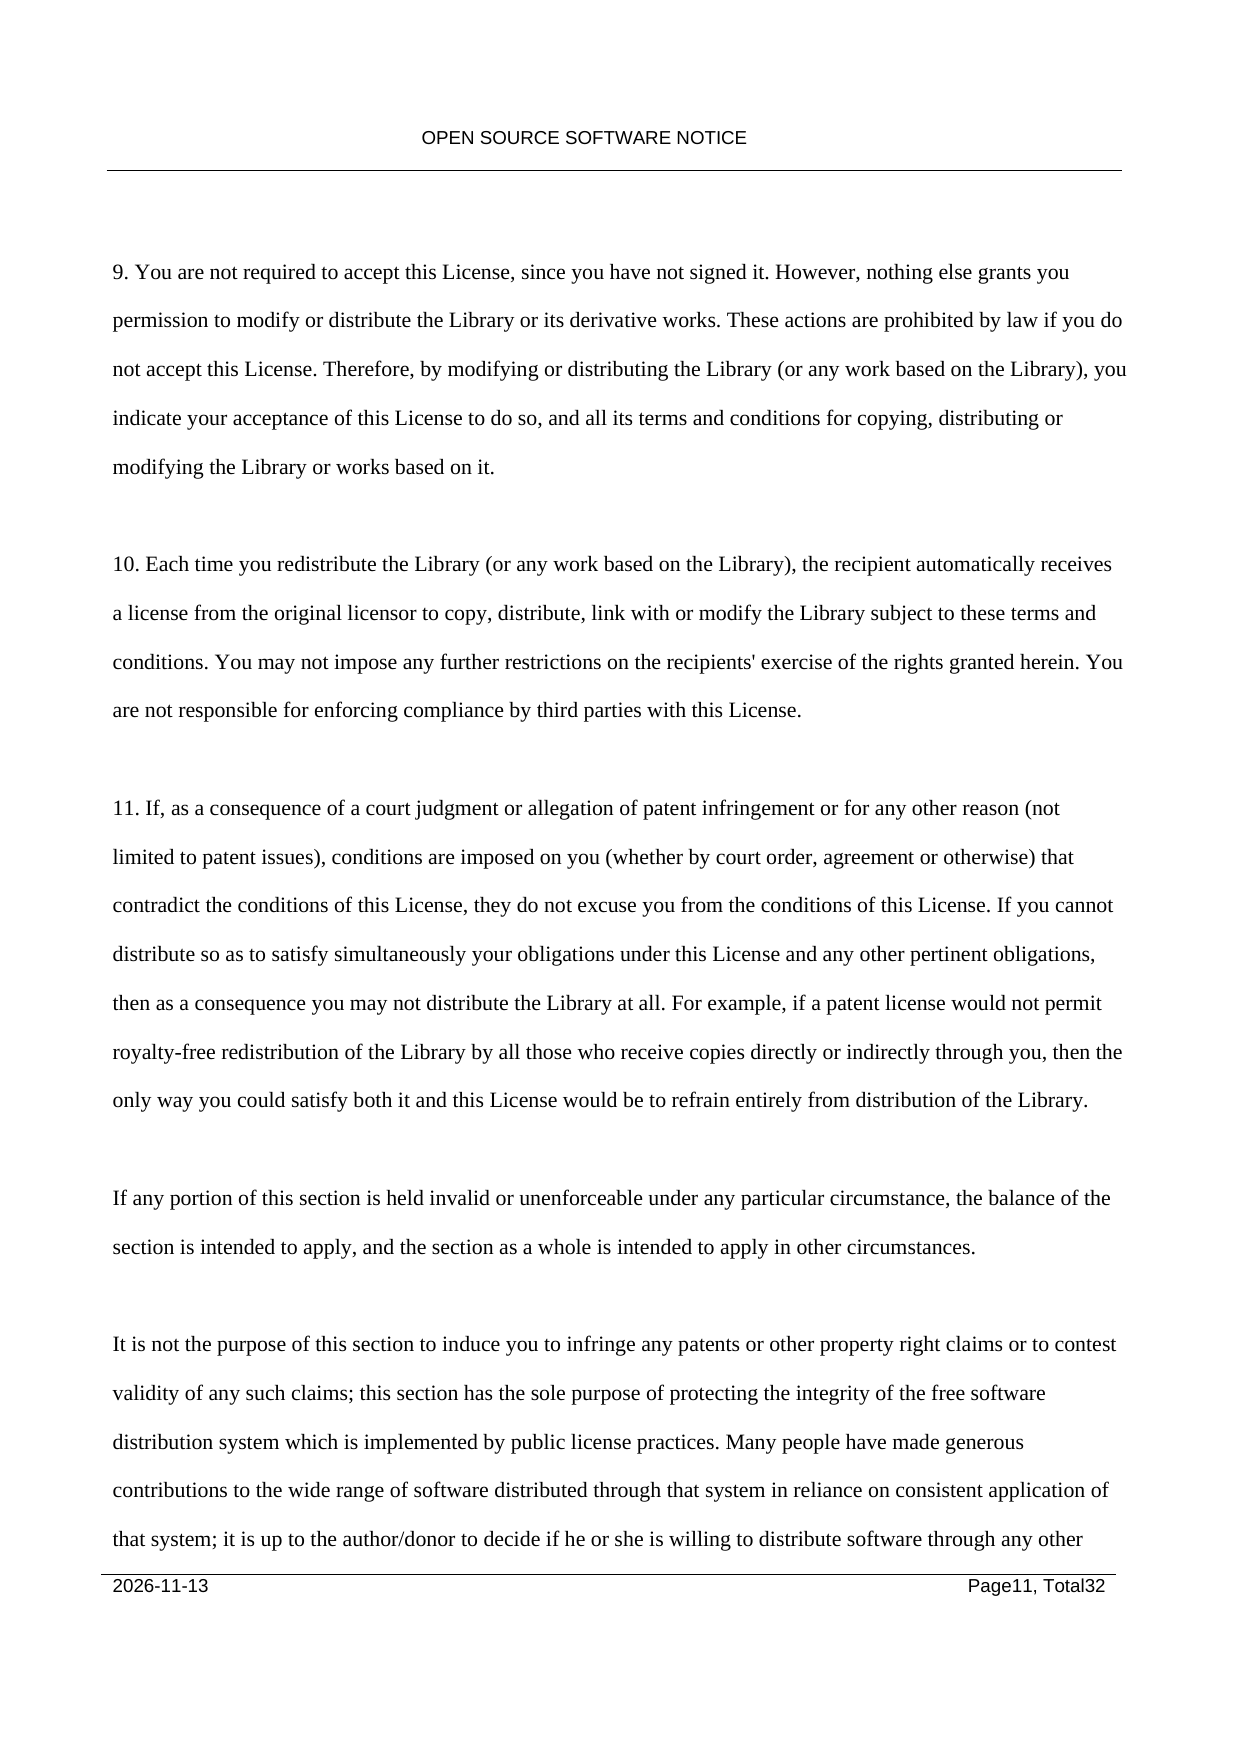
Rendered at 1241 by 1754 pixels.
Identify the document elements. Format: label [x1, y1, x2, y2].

text [112, 206, 1128, 1555]
